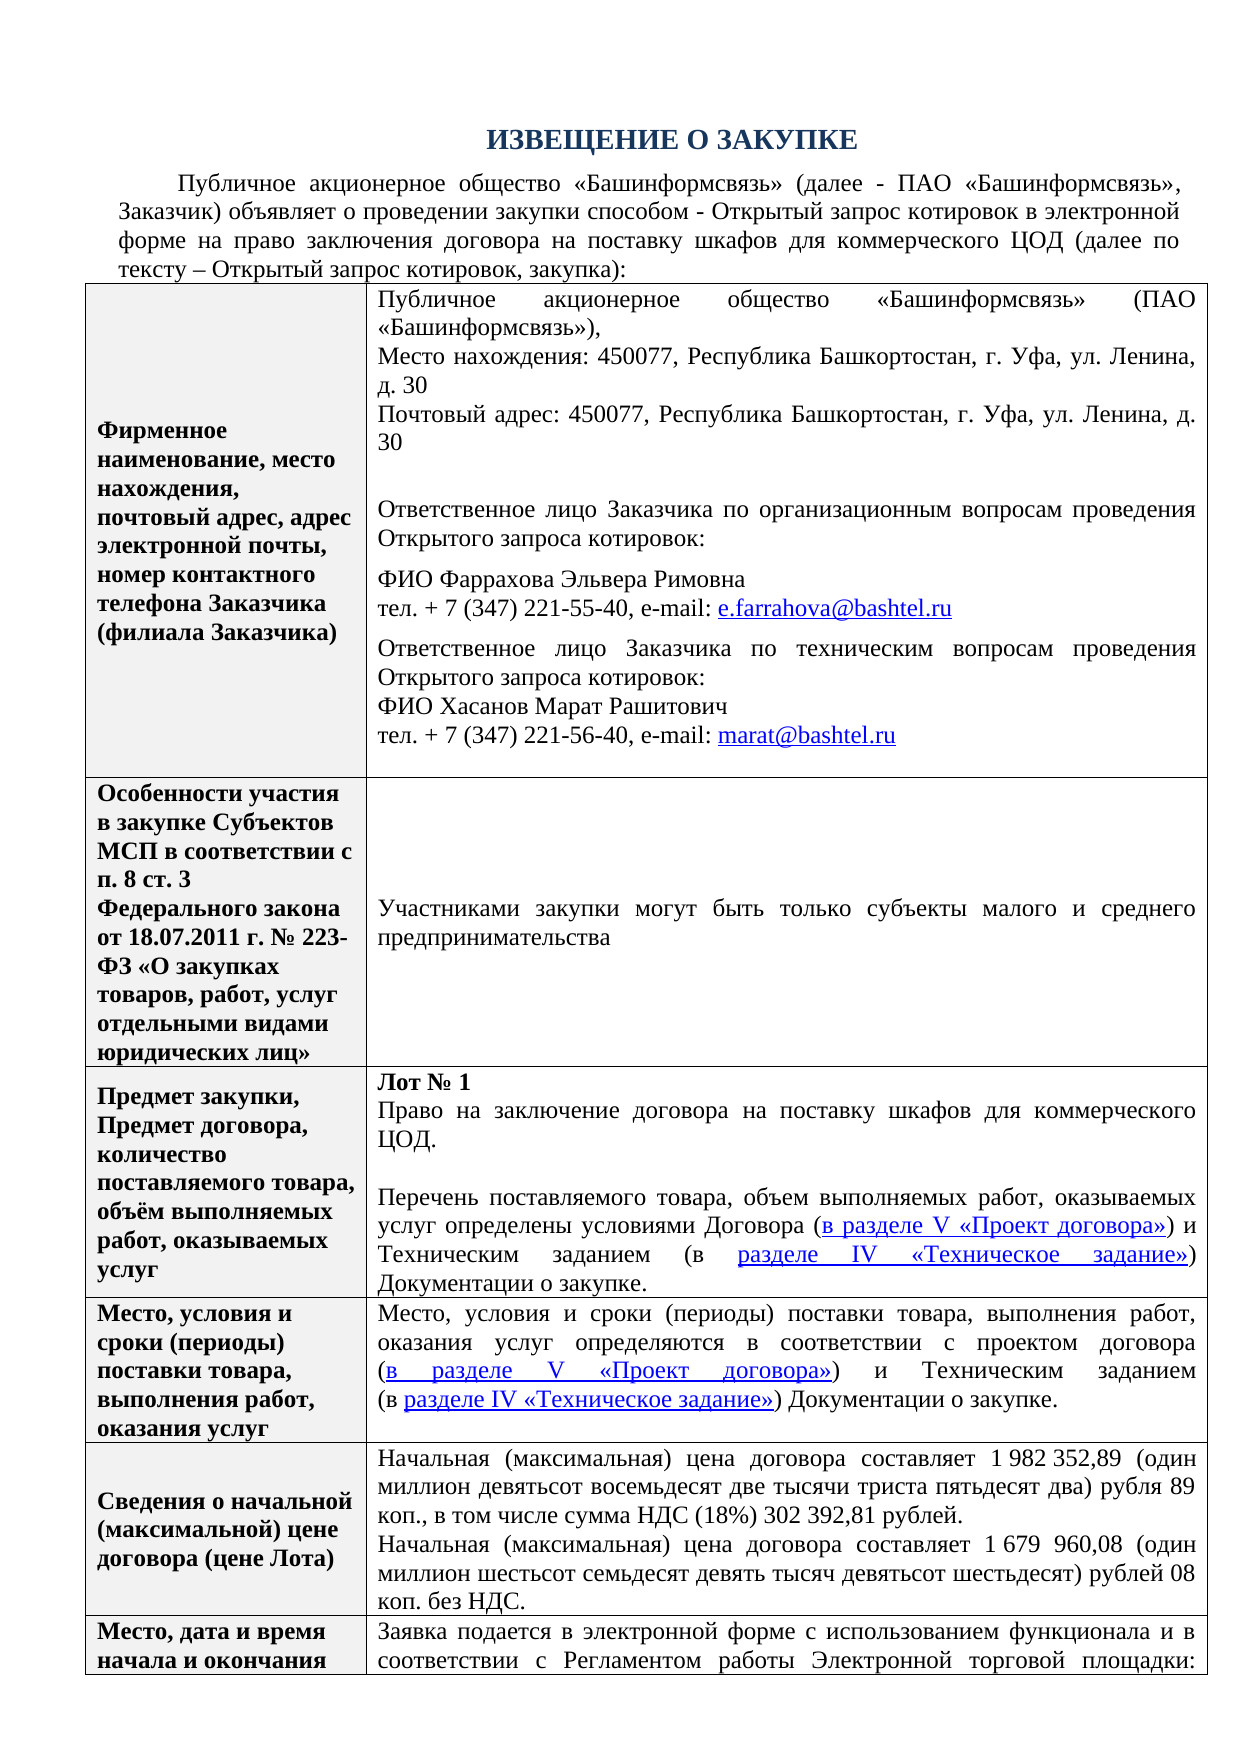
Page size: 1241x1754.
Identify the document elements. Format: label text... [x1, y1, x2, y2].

table_header Публичное акционерное общество «Башинформсвязь» (ПАО «Башинформсвязь»), Место нахождения: 450077, Республика Башкортостан, г. Уфа, ул. Ленина, д. 30 Почтовый адрес: 450077, Республика Башкортостан, г. Уфа, ул. Ленина, д. 30 Ответственное лицо Заказчика по организационным вопросам проведения Открытого запроса котировок: ФИО Фаррахова Эльвера Римовна тел. + 7 (347) 221-55-40, e-mail: e.farrahova@bashtel.ru Ответственное лицо Заказчика по техническим вопросам проведения Открытого запроса котировок: ФИО Хасанов Марат Рашитович тел. + 7 (347) 221-56-40, e-mail: marat@bashtel.ru [367, 284, 1207, 777]
table_cell Место, условия и сроки (периоды) поставки товара, выполнения работ, оказания услуг [86, 1298, 366, 1442]
subtitle ИЗВЕЩЕНИЕ О ЗАКУПКЕ [163, 122, 1181, 156]
table_cell Место, условия и сроки (периоды) поставки товара, выполнения работ, оказания услуг определяются в соответствии с проектом договора (в разделе V «Проект договора») и Техническим заданием (в разделе IV «Техническое задание») Документации о закупке. [367, 1298, 1207, 1442]
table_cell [367, 1616, 1207, 1674]
table_cell Предмет закупки, Предмет договора, количество поставляемого товара, объём выполняемых работ, оказываемых услуг [86, 1067, 366, 1297]
table_cell Лот № 1 Право на заключение договора на поставку шкафов для коммерческого ЦОД. Перечень поставляемого товара, объем выполняемых работ, оказываемых услуг определены условиями Договора (в разделе V «Проект договора») и Техническим заданием (в разделе IV «Техническое задание») Документации о закупке. [367, 1067, 1207, 1297]
text Публичное акционерное общество «Башинформсвязь» (далее - ПАО «Башинформсвязь», Заказчик) объявляет о проведении закупки способом - Открытый запрос котировок в электронной форме на право заключения договора на поставку шкафов для коммерческого ЦОД (далее по тексту – Открытый запрос котировок, закупка): [118, 168, 1181, 283]
table_cell Особенности участия в закупке Субъектов МСП в соответствии с п. 8 ст. 3 Федерального закона от 18.07.2011 г. № 223-ФЗ «О закупках товаров, работ, услуг отдельными видами юридических лиц» [86, 778, 366, 1066]
table_cell Начальная (максимальная) цена договора составляет 1 982 352,89 (один миллион девятьсот восемьдесят две тысячи триста пятьдесят два) рубля 89 коп., в том числе сумма НДС (18%) 302 392,81 рублей. Начальная (максимальная) цена договора составляет 1 679 960,08 (один миллион шестьсот семьдесят девять тысяч девятьсот шестьдесят) рублей 08 коп. без НДС. [367, 1443, 1207, 1615]
table_header Фирменное наименование, место нахождения, почтовый адрес, адрес электронной почты, номер контактного телефона Заказчика (филиала Заказчика) [86, 284, 366, 777]
table_cell Участниками закупки могут быть только субъекты малого и среднего предпринимательства [367, 778, 1207, 1066]
table_cell Сведения о начальной (максимальной) цене договора (цене Лота) [86, 1443, 366, 1615]
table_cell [86, 1616, 366, 1674]
